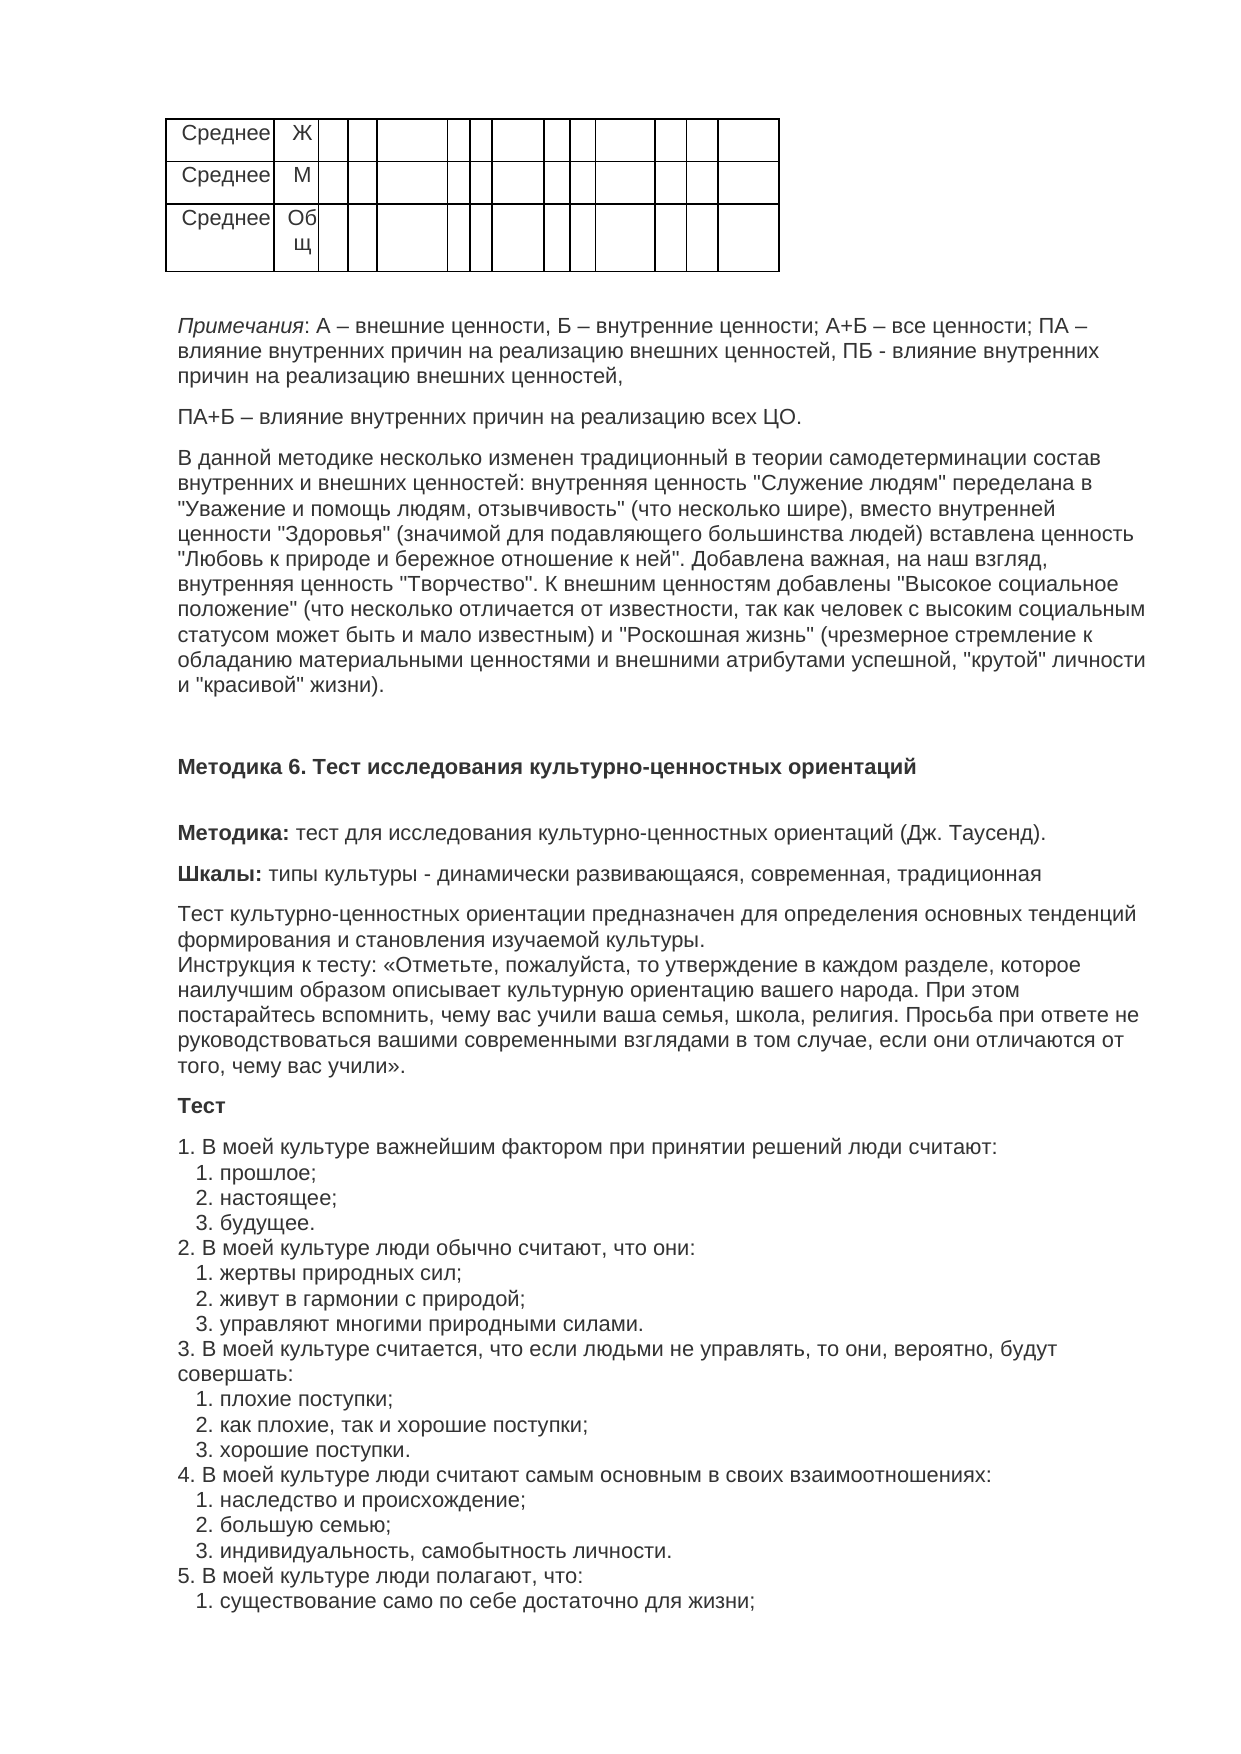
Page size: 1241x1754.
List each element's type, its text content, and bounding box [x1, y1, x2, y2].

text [177, 1134, 1152, 1613]
text Тест культурно-ценностных ориентации предназначен для определения основных тенденций формирования и становления изучаемой культуры. Инструкция к тесту: «Отметьте, пожалуйста, то утверждение в каждом разделе, которое наилучшим образом описывает культурную ориентацию вашего народа. При этом постарайтесь вспомнить, чему вас учили ваша семья, школа, религия. Просьба при ответе не руководствоваться вашими современными взглядами в том случае, если они отличаются от того, чему вас учили». [177, 901, 1152, 1078]
table_cell [687, 120, 717, 161]
table_cell [319, 162, 347, 203]
table_cell [571, 120, 595, 161]
table_cell [471, 205, 491, 271]
table_cell [319, 120, 347, 161]
table_cell [571, 162, 595, 203]
text ПА+Б – влияние внутренних причин на реализацию всех ЦО. [177, 404, 1152, 429]
text Тест [177, 1093, 1152, 1118]
text Шкалы: типы культуры - динамически развивающаяся, современная, традиционная [177, 860, 1152, 886]
table_cell [493, 162, 543, 203]
table_cell [448, 162, 469, 203]
table_cell [656, 205, 686, 271]
table_cell Среднее [167, 162, 273, 203]
table_cell [719, 120, 778, 161]
table_cell [596, 162, 654, 203]
table_cell [378, 205, 447, 271]
table_cell [719, 205, 778, 271]
table_cell Общ [275, 205, 318, 271]
table_cell [378, 162, 447, 203]
table_cell [448, 205, 469, 271]
table_cell [448, 120, 469, 161]
table_cell [719, 162, 778, 203]
table_cell [493, 120, 543, 161]
table_cell Среднее [167, 120, 273, 161]
text Методика: тест для исследования культурно-ценностных ориентаций (Дж. Таусенд). [177, 819, 1152, 845]
table_cell [545, 205, 569, 271]
table_cell [545, 162, 569, 203]
table_cell [349, 162, 376, 203]
table_cell [471, 120, 491, 161]
table_cell [596, 120, 654, 161]
table_cell [349, 205, 376, 271]
table_cell [319, 205, 347, 271]
table_cell Среднее [167, 205, 273, 271]
table_cell [571, 205, 595, 271]
table_cell [687, 162, 717, 203]
table_cell [687, 205, 717, 271]
table_cell [596, 205, 654, 271]
table_cell [493, 205, 543, 271]
table_cell М [275, 162, 318, 203]
text В данной методике несколько изменен традиционный в теории самодетерминации состав внутренних и внешних ценностей: внутренняя ценность "Служение людям" переделана в "Уважение и помощь людям, отзывчивость" (что несколько шире), вместо внутренней ценности "Здоровья" (значимой для подавляющего большинства людей) вставлена ценность "Любовь к природе и бережное отношение к ней". Добавлена важная, на наш взгляд, внутренняя ценность "Творчество". К внешним ценностям добавлены "Высокое социальное положение" (что несколько отличается от известности, так как человек с высоким социальным статусом может быть и мало известным) и "Роскошная жизнь" (чрезмерное стремление к обладанию материальными ценностями и внешними атрибутами успешной, "крутой" личности и "красивой" жизни). [177, 445, 1152, 697]
table_cell [471, 162, 491, 203]
table_cell [656, 120, 686, 161]
table_cell [378, 120, 447, 161]
text Методика 6. Тест исследования культурно-ценностных ориентаций [177, 753, 1152, 779]
table_cell [349, 120, 376, 161]
text Примечания: А – внешние ценности, Б – внутренние ценности; А+Б – все ценности; ПА – влияние внутренних причин на реализацию внешних ценностей, ПБ - влияние внутренних причин на реализацию внешних ценностей, [177, 313, 1152, 388]
table_cell [656, 162, 686, 203]
table_cell [545, 120, 569, 161]
table_cell Ж [275, 120, 318, 161]
